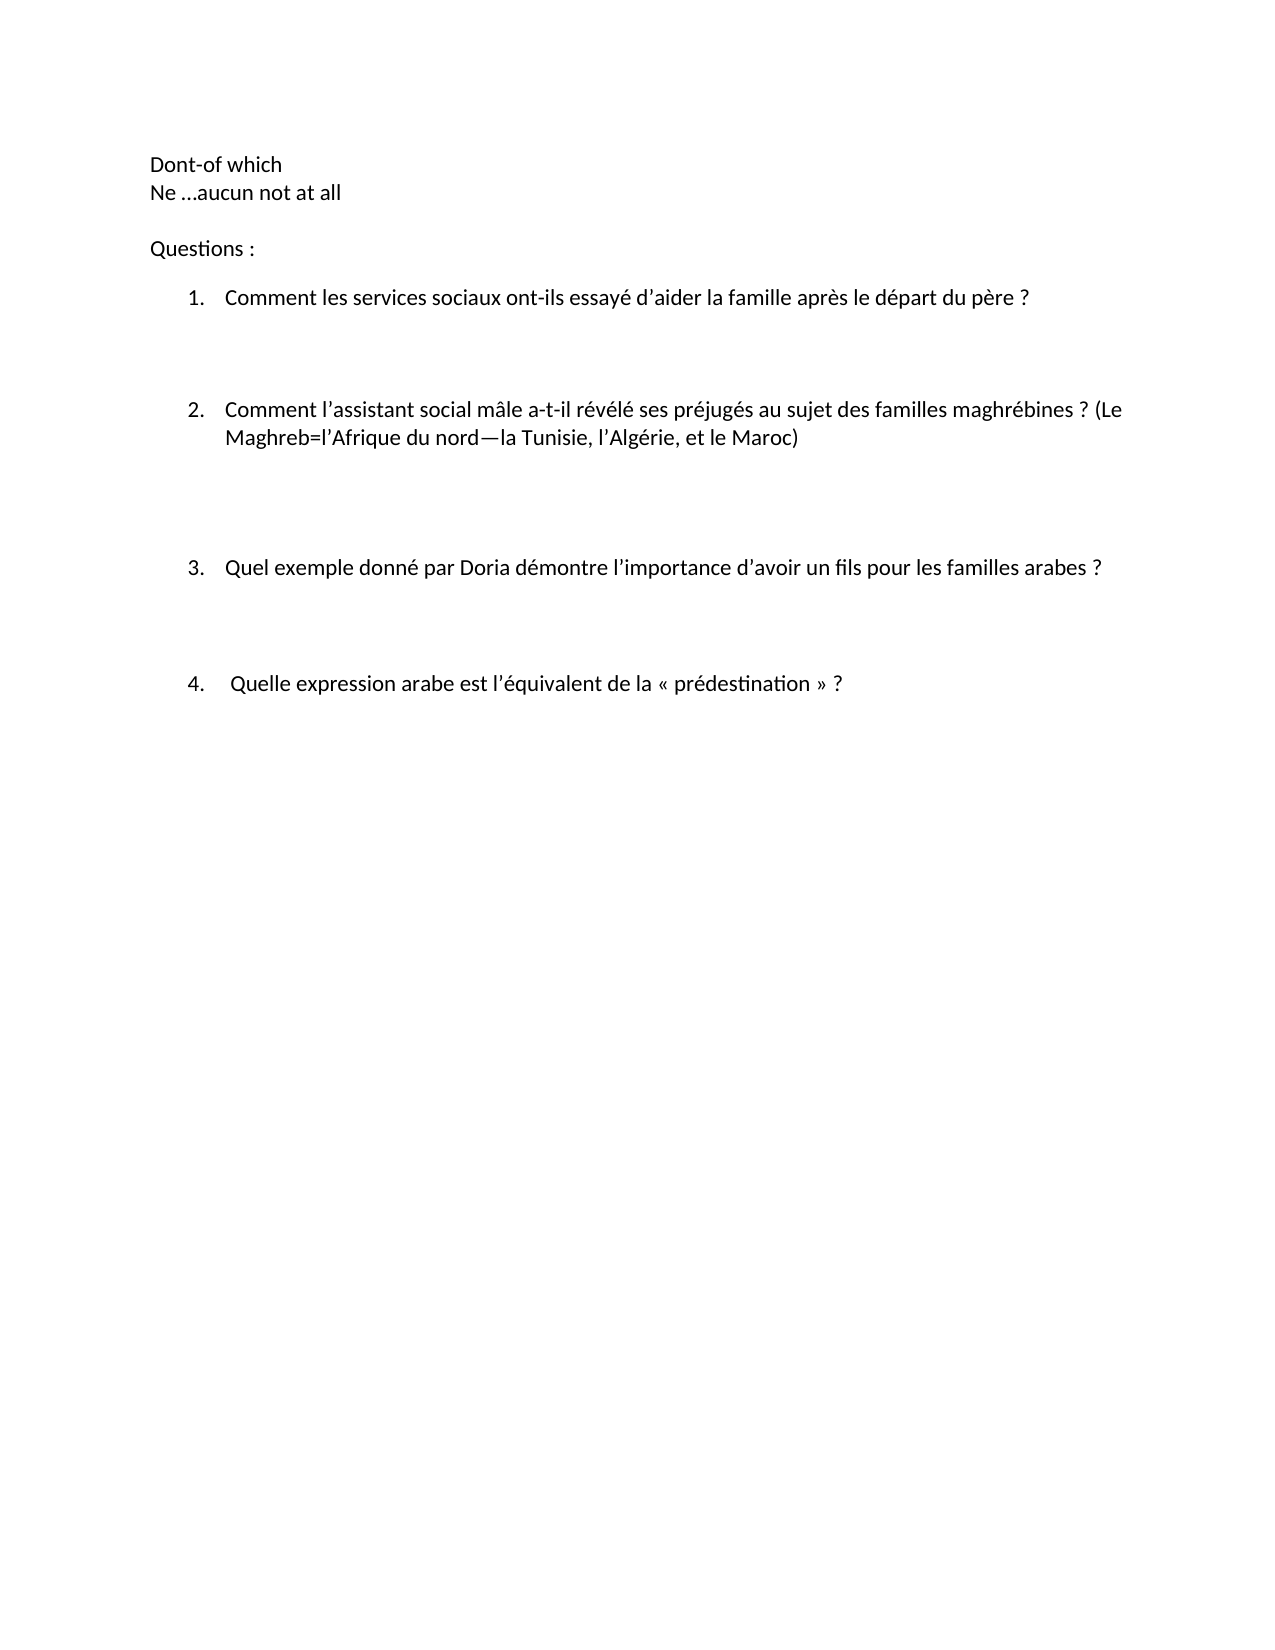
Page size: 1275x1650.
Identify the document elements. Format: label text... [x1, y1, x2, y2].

list Comment les services sociaux ont-ils essayé d’aider la famille après le départ du père ? [187, 283, 1125, 311]
list Quelle expression arabe est l’équivalent de la « prédestination » ? [187, 669, 1125, 725]
list Comment l’assistant social mâle a-t-il révélé ses préjugés au sujet des familles maghrébines ? (Le Maghreb=l’Afrique du nord—la Tunisie, l’Algérie, et le Maroc) [187, 395, 1125, 451]
list Quel exemple donné par Doria démontre l’importance d’avoir un fils pour les familles arabes ? [187, 553, 1125, 581]
text Ne …aucun not at all [150, 178, 1125, 206]
text Dont-of which [150, 150, 1125, 178]
text Questions : [150, 234, 1125, 262]
